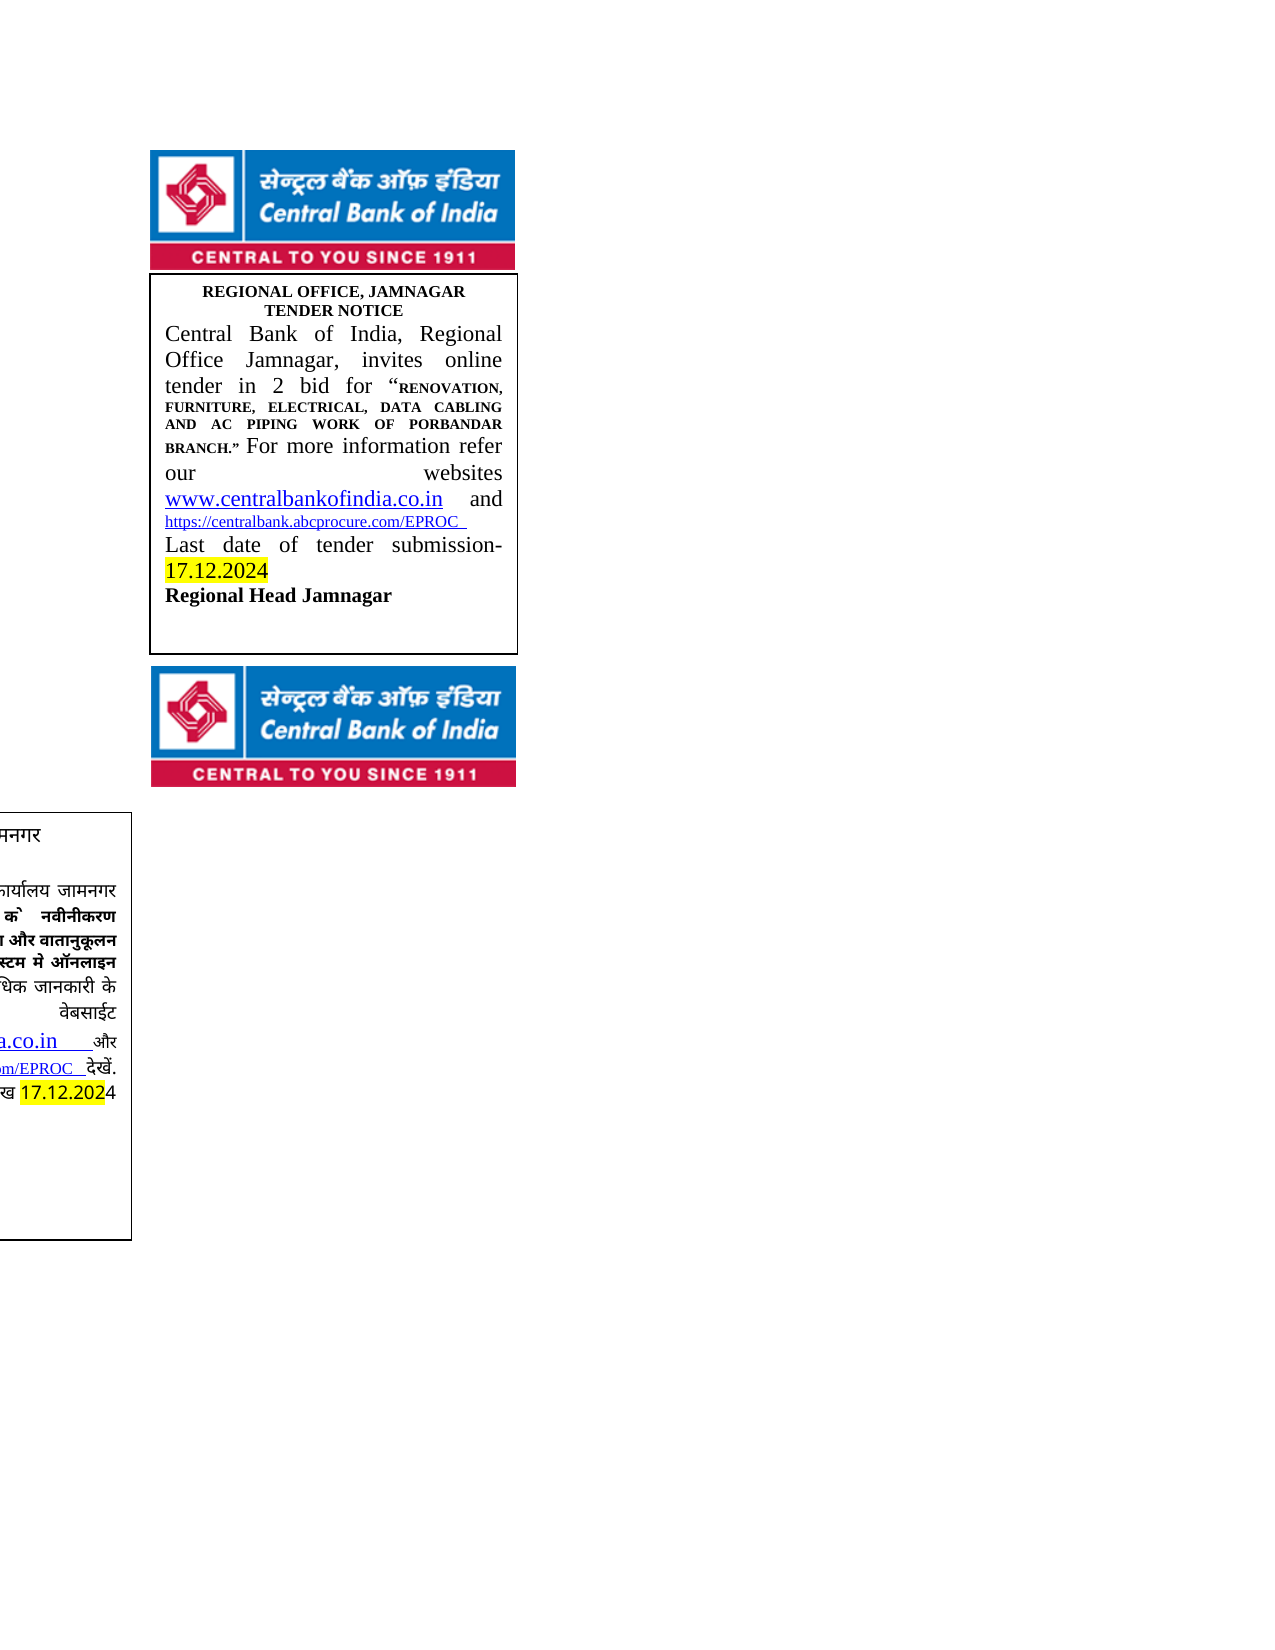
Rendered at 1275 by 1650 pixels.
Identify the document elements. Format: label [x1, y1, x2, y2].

picture [151, 666, 516, 787]
picture [150, 150, 515, 270]
